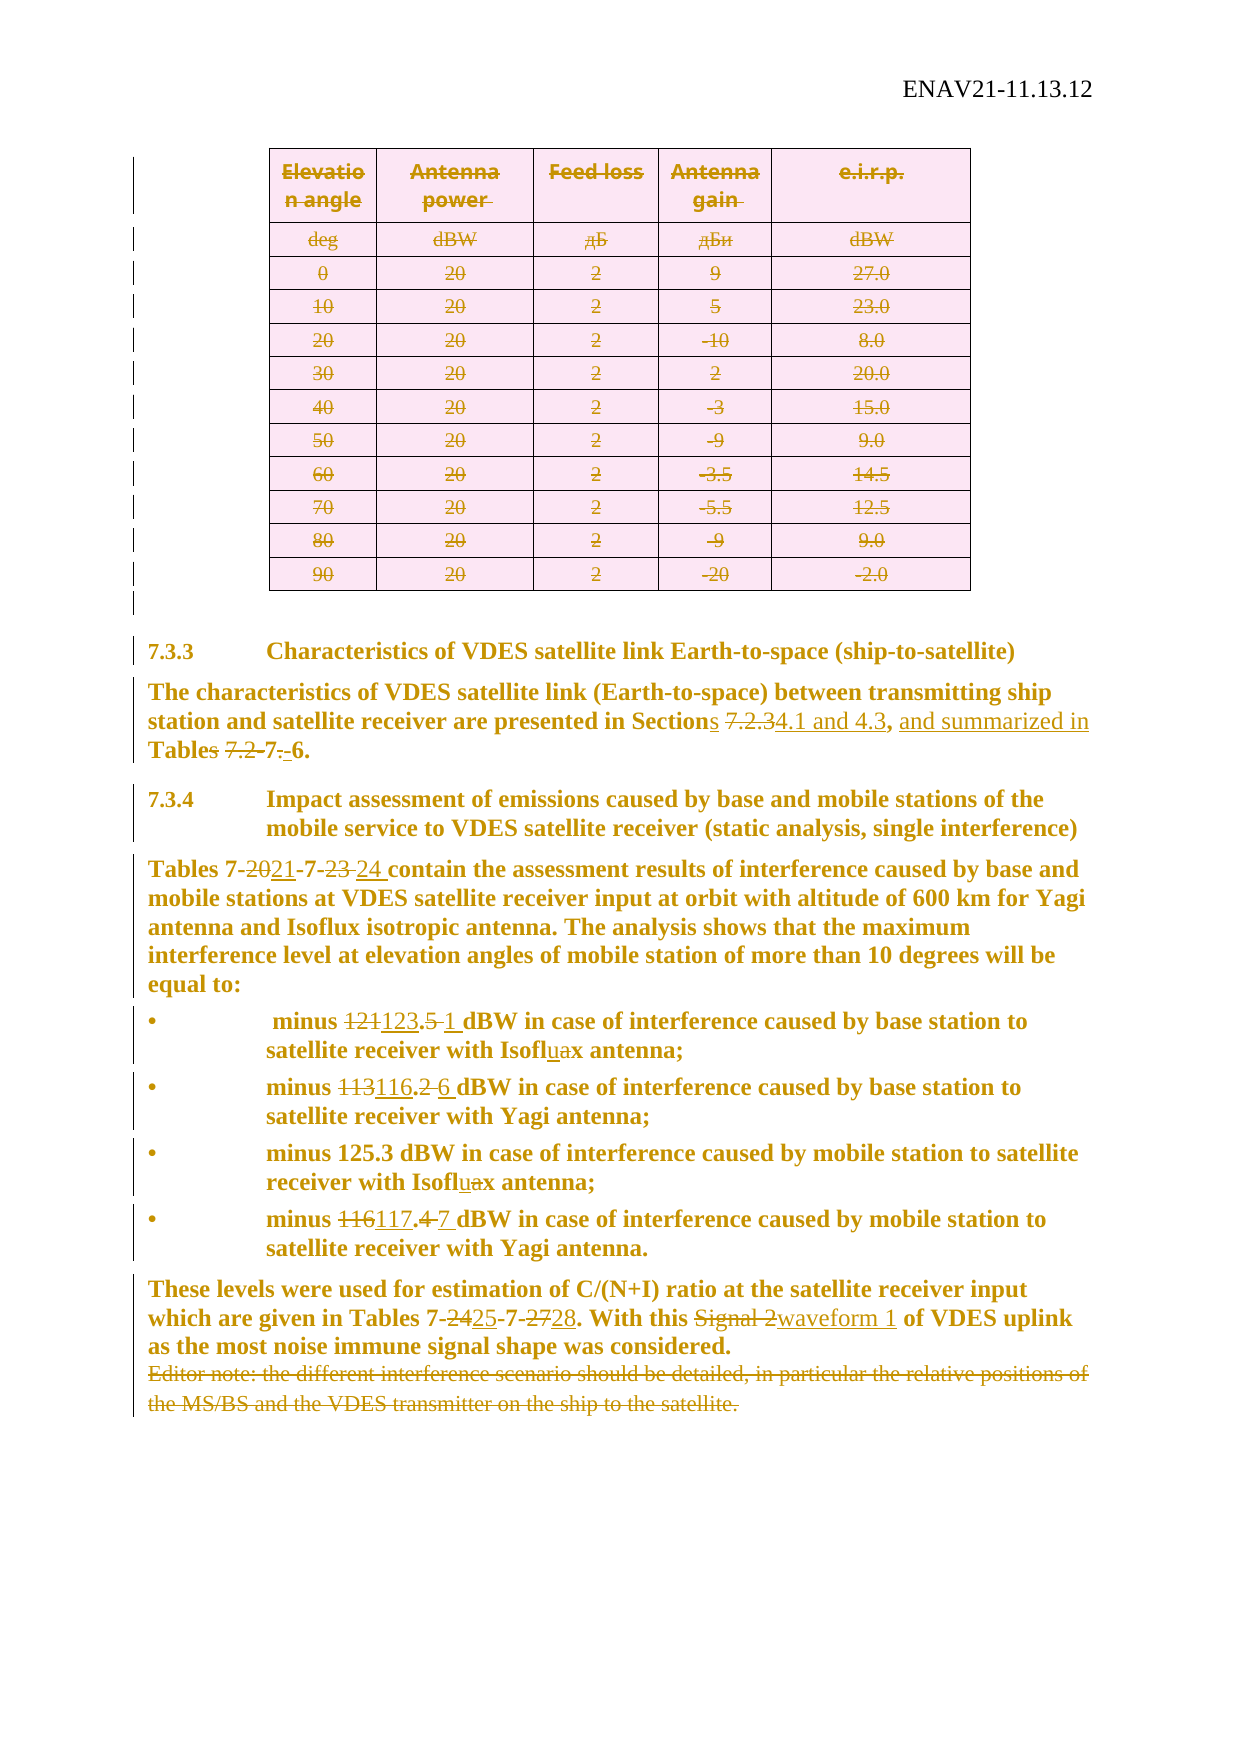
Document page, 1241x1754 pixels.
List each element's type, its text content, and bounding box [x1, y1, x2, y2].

text • minus .dBW in case of interference caused by mobile station to satellite receiver with Yagi antenna. [148, 1204, 1093, 1261]
subtitle 7.3.4 Impact assessment of emissions caused by base and mobile stations of the mobile service to VDES satellite receiver (static analysis, single interference) [148, 784, 1093, 842]
text • minus 125.3 dBW in case of interference caused by mobile station to satellite receiver with Isoflx antenna; [148, 1138, 1093, 1196]
text • minus .dBW in case of interference caused by base station to satellite receiver with Yagi antenna; [148, 1072, 1093, 1130]
text Tables 7--7-contain the assessment results of interference caused by base and mobile stations at VDES satellite receiver input at orbit with altitude of 600 km for Yagi antenna and Isoflux isotropic antenna. The analysis shows that the maximum interference level at elevation angles of mobile station of more than 10 degrees will be equal to: [148, 854, 1093, 998]
text The characteristics of VDES satellite link (Earth-to-space) between transmitting ship station and satellite receiver are presented in Section , Table 76. [148, 677, 1093, 763]
text • minus .dBW in case of interference caused by base station to satellite receiver with Isoflx antenna; [148, 1006, 1093, 1064]
text These levels were used for estimation of C/(N+I) ratio at the satellite receiver input which are given in Tables 7--7-. With this of VDES uplink as the most noise immune signal shape was considered. [148, 1274, 1093, 1360]
subtitle 7.3.3 Characteristics of VDES satellite link Earth-to-space (ship-to-satellite) [148, 636, 1093, 665]
